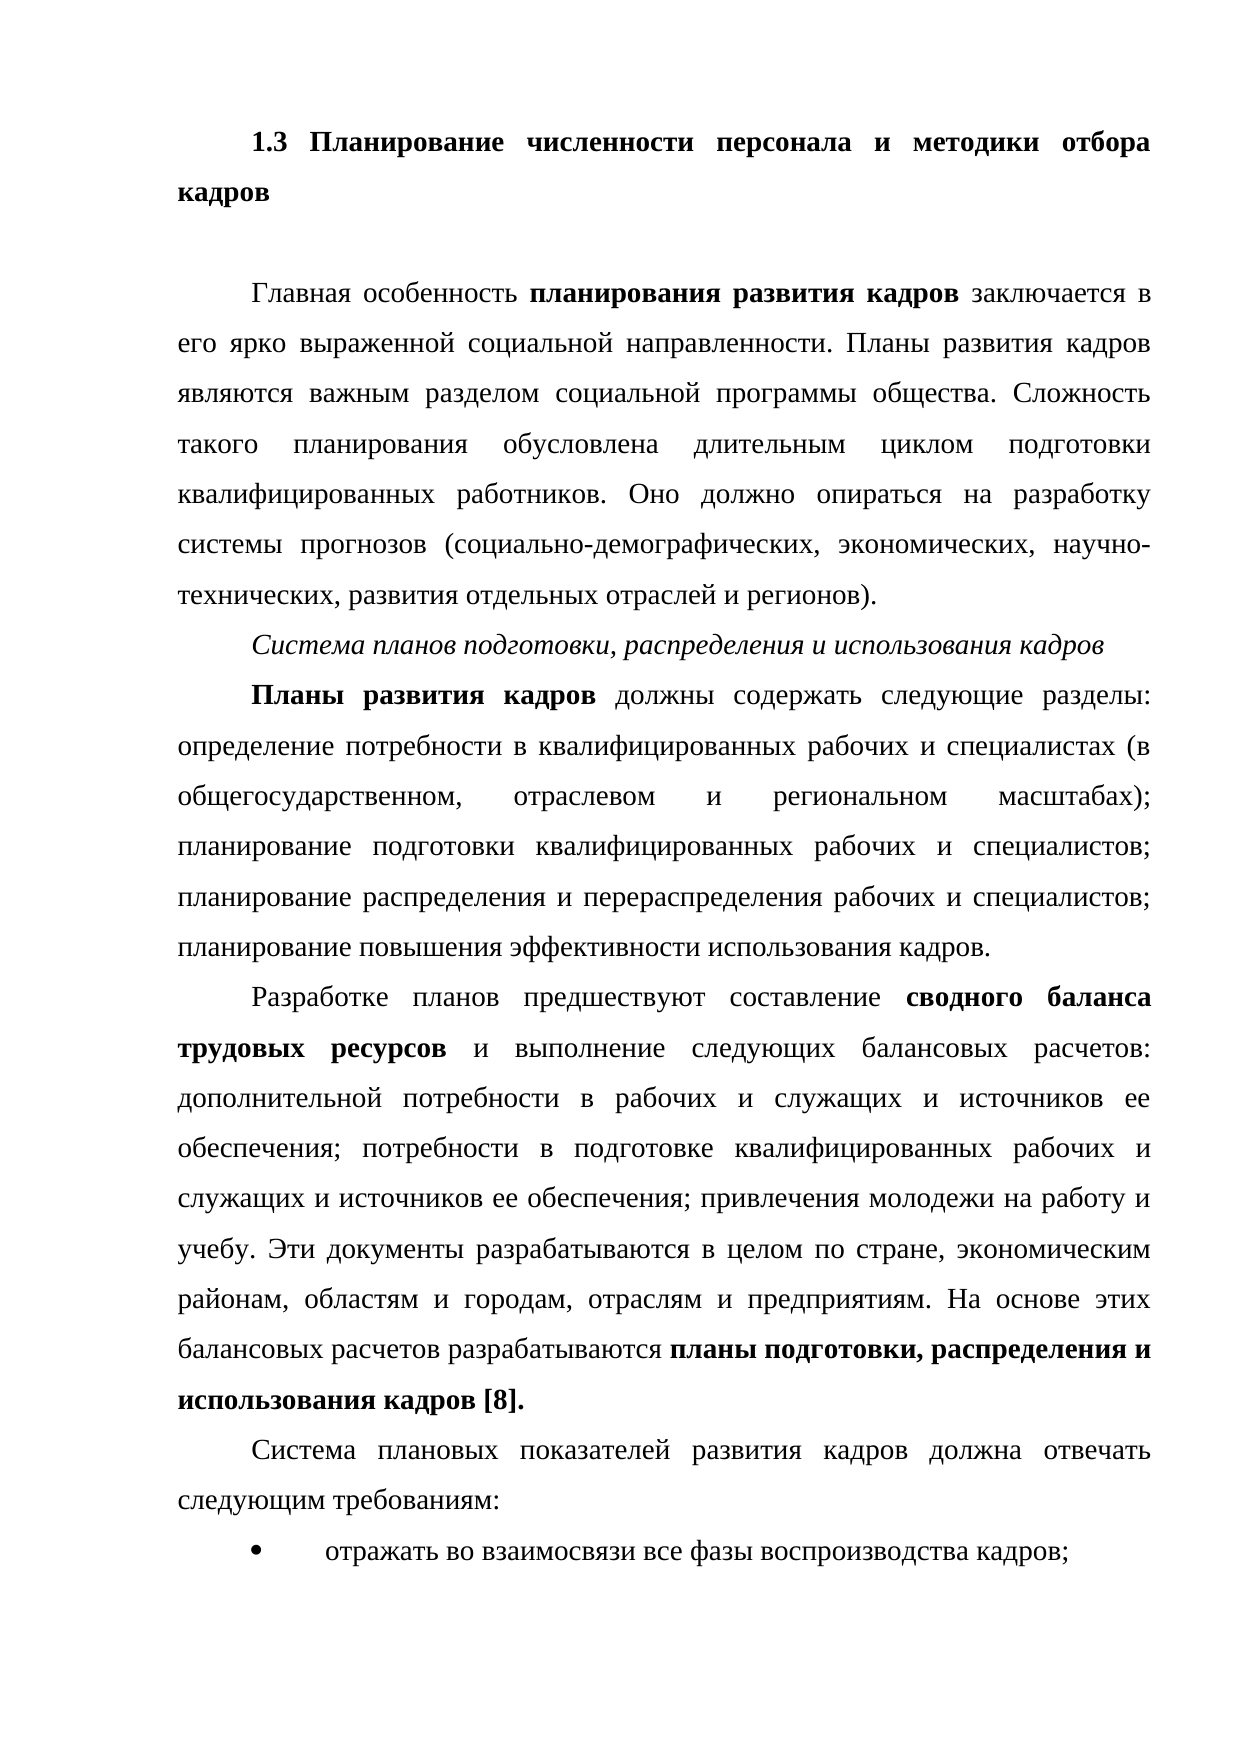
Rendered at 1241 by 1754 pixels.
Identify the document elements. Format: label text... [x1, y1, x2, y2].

text Планы развития кадров должны содержать следующие разделы: определение потребности в квалифицированных рабочих и специалистах (в общегосударственном, отраслевом и региональном масштабах); планирование подготовки квалифицированных рабочих и специалистов; планирование распределения и перераспределения рабочих и специалистов; планирование повышения эффективности использования кадров. [177, 677, 1152, 963]
text Разработке планов предшествуют составление сводного баланса трудовых ресурсов и выполнение следующих балансовых расчетов: дополнительной потребности в рабочих и служащих и источников ее обеспечения; потребности в подготовке квалифицированных рабочих и служащих и источников ее обеспечения; привлечения молодежи на работу и учебу. Эти документы разрабатываются в целом по стране, экономическим районам, областям и городам, отраслям и предприятиям. На основе этих балансовых расчетов разрабатываются планы подготовки, распределения и использования кадров [8]. [177, 979, 1152, 1415]
text Система плановых показателей развития кадров должна отвечать следующим требованиям: [177, 1432, 1152, 1516]
text Главная особенность планирования развития кадров заключается в его ярко выраженной социальной направленности. Планы развития кадров являются важным разделом социальной программы общества. Сложность такого планирования обусловлена длительным циклом подготовки квалифицированных работников. Оно должно опираться на разработку системы прогнозов (социально-демографических, экономических, научно-технических, развития отдельных отраслей и регионов). [177, 275, 1152, 610]
text Система планов подготовки, распределения и использования кадров [177, 627, 1152, 661]
list отражать во взаимосвязи все фазы воспроизводства кадров; [177, 1533, 1152, 1566]
text 1.3 Планирование численности персонала и методики отбора кадров [177, 124, 1152, 208]
